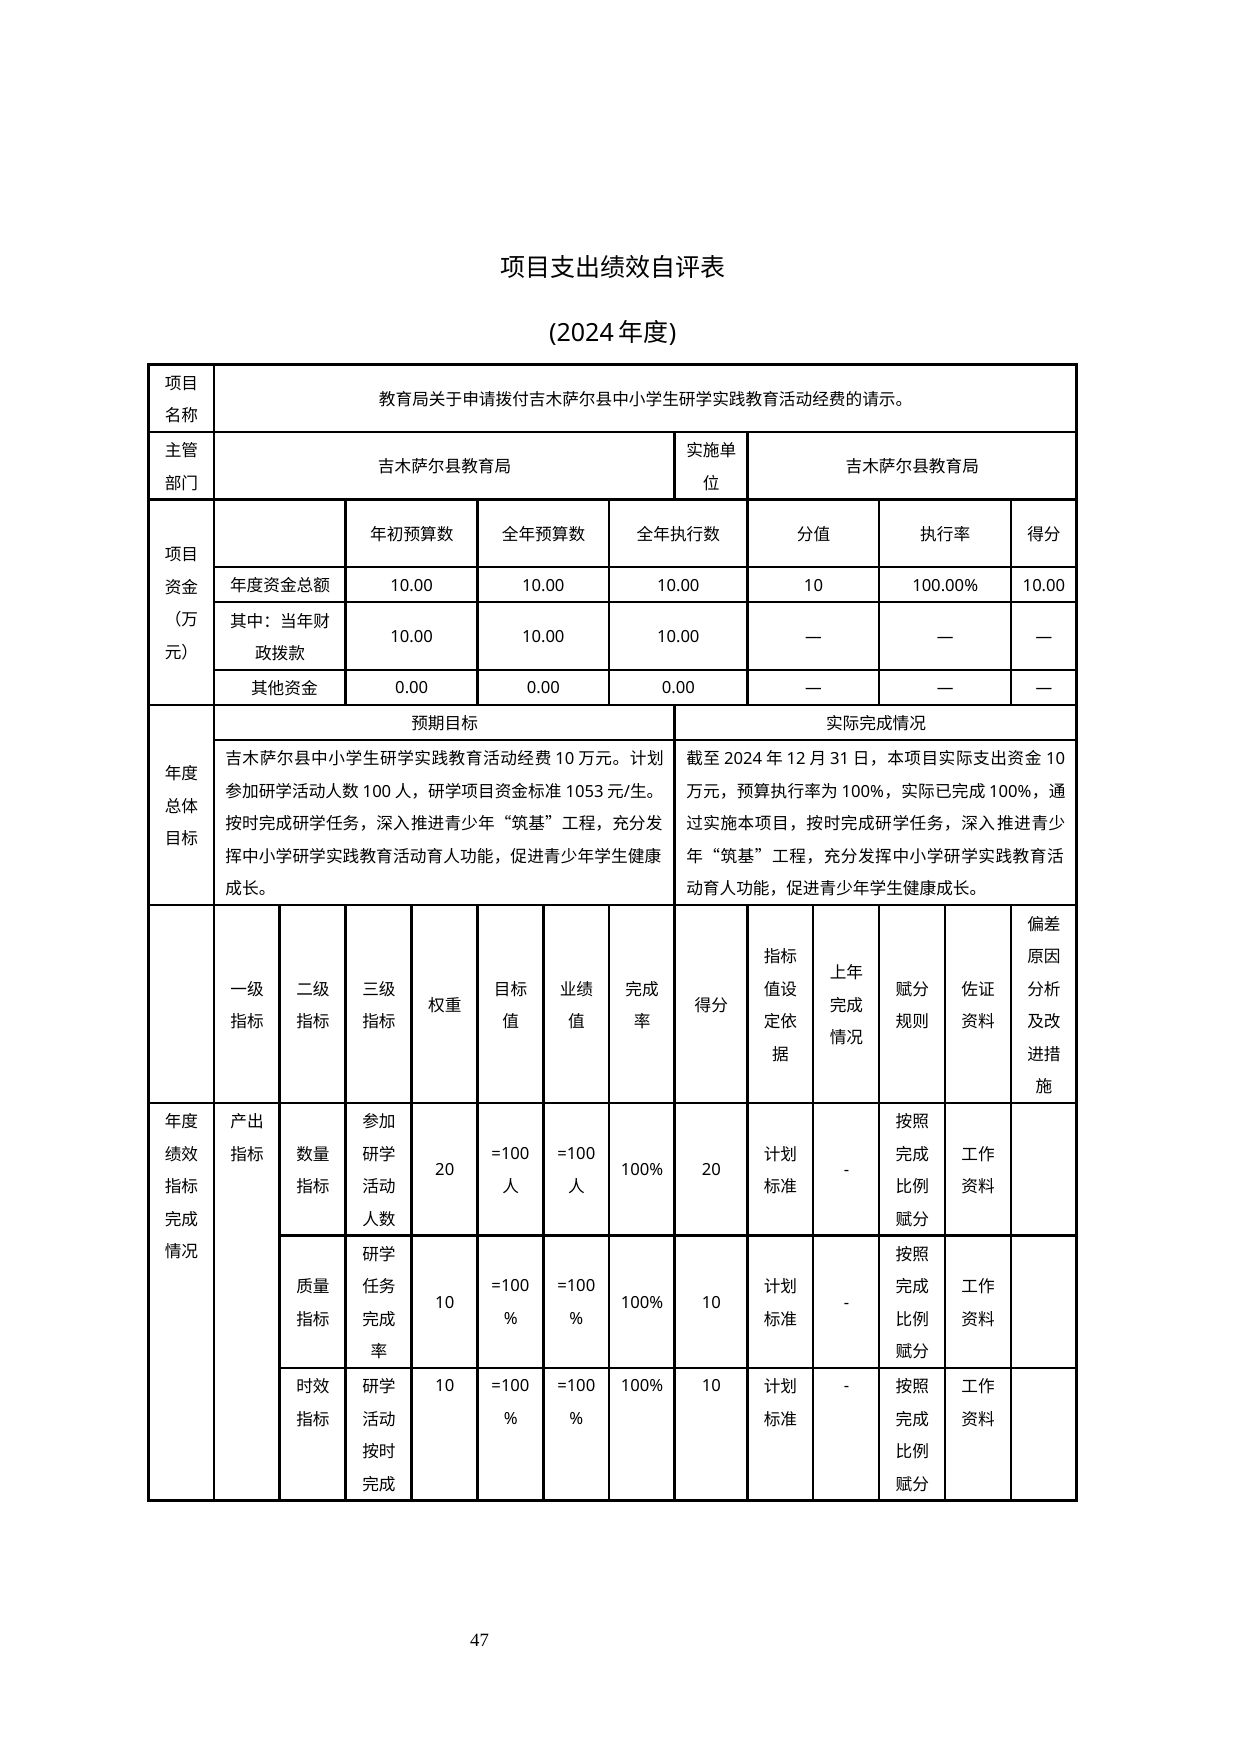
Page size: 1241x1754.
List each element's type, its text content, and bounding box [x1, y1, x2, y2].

table_cell 其他资金 [215, 671, 344, 703]
table_cell 业绩值 [545, 906, 608, 1101]
table_cell 实施单位 [676, 433, 746, 498]
table_cell 目标值 [479, 906, 542, 1101]
table_cell 100% [610, 1369, 673, 1499]
table_cell 10.00 [347, 568, 476, 601]
table_cell =100人 [479, 1104, 542, 1234]
table_cell — [880, 671, 1010, 703]
table_cell - [814, 1369, 878, 1499]
table_cell 按照完成比例赋分 [880, 1104, 944, 1234]
table_cell 三级指标 [347, 906, 410, 1101]
table_cell — [749, 603, 878, 668]
table_cell — [749, 671, 878, 703]
table_cell 二级指标 [281, 906, 344, 1101]
table_cell 计划标准 [749, 1104, 812, 1234]
table_cell 实际完成情况 [676, 706, 1075, 739]
table_cell 研学活动按时完成率 [347, 1369, 410, 1499]
table_cell 产出指标 [215, 1104, 278, 1499]
table_cell 0.00 [610, 671, 746, 703]
table_cell 权重 [413, 906, 476, 1101]
table_cell 计划标准 [749, 1369, 812, 1499]
table_cell 10 [676, 1369, 746, 1499]
table_cell 10.00 [610, 603, 746, 668]
table_cell — [880, 603, 1010, 668]
table_cell 其中：当年财政拨款 [215, 603, 344, 668]
table_cell 得分 [676, 906, 746, 1101]
table_cell 佐证资料 [946, 906, 1010, 1101]
table_cell 10.00 [610, 568, 746, 601]
table_cell 0.00 [479, 671, 608, 703]
table_cell 数量指标 [281, 1104, 344, 1234]
table_cell =100% [479, 1237, 542, 1367]
table_cell 100.00% [880, 568, 1010, 601]
table_cell 吉木萨尔县教育局 [215, 433, 673, 498]
table_cell [1012, 1104, 1075, 1234]
table_cell - [814, 1237, 878, 1367]
table_cell 预期目标 [215, 706, 673, 739]
table_cell 年初预算数 [347, 501, 476, 566]
table_cell 分值 [749, 501, 878, 566]
table_cell 20 [676, 1104, 746, 1234]
table_cell 截至2024年12月31日，本项目实际支出资金10万元，预算执行率为100%，实际已完成100%，通过实施本项目，按时完成研学任务，深入推进青少年“筑基”工程，充分发挥中小学研学实践教育活动育人功能，促进青少年学生健康成长。 [676, 741, 1075, 904]
table_cell 得分 [1012, 501, 1075, 566]
table_cell — [1012, 603, 1075, 668]
table_cell =100% [545, 1369, 608, 1499]
table_cell =100% [545, 1237, 608, 1367]
table_cell 全年执行数 [610, 501, 746, 566]
table_cell =100人 [545, 1104, 608, 1234]
table_cell 100% [610, 1104, 673, 1234]
table_cell 按照完成比例赋分 [880, 1369, 944, 1499]
table_cell [1012, 1369, 1075, 1499]
table_cell 项目名称 [150, 366, 213, 431]
table_cell 吉木萨尔县中小学生研学实践教育活动经费10万元。计划参加研学活动人数100人，研学项目资金标准1053元/生。按时完成研学任务，深入推进青少年“筑基”工程，充分发挥中小学研学实践教育活动育人功能，促进青少年学生健康成长。 [215, 741, 673, 904]
table_cell 时效指标 [281, 1369, 344, 1499]
table_cell 按照完成比例赋分 [880, 1237, 944, 1367]
table_cell - [814, 1104, 878, 1234]
table_cell 吉木萨尔县教育局 [749, 433, 1075, 498]
table_cell 10 [413, 1237, 476, 1367]
table_cell 上年完成情况 [814, 906, 878, 1101]
table_cell 10 [749, 568, 878, 601]
table_cell 主管部门 [150, 433, 213, 498]
table_cell (2024年度) [148, 298, 1077, 363]
table_cell 100% [610, 1237, 673, 1367]
table_cell 质量指标 [281, 1237, 344, 1367]
table_cell 工作资料 [946, 1104, 1010, 1234]
table_cell 年度总体目标 [150, 706, 213, 904]
table_cell 年度资金总额 [215, 568, 344, 601]
table_cell 10 [676, 1237, 746, 1367]
table_cell [150, 906, 213, 1101]
table_cell 赋分规则 [880, 906, 944, 1101]
table_cell 计划标准 [749, 1237, 812, 1367]
table_cell =100% [479, 1369, 542, 1499]
table_cell 10.00 [479, 603, 608, 668]
table_cell 参加研学活动人数 [347, 1104, 410, 1234]
table_cell 工作资料 [946, 1369, 1010, 1499]
table_cell 执行率 [880, 501, 1010, 566]
table_cell 偏差原因分析及改进措施 [1012, 906, 1075, 1101]
table_cell 完成率 [610, 906, 673, 1101]
table_header 项目支出绩效自评表 [148, 233, 1077, 298]
table_cell [215, 501, 344, 566]
table_cell — [1012, 671, 1075, 703]
table_cell [1012, 1237, 1075, 1367]
table_cell 项目资金（万元） [150, 501, 213, 703]
table_cell 10.00 [347, 603, 476, 668]
table_cell 20 [413, 1104, 476, 1234]
table_cell 10.00 [1012, 568, 1075, 601]
table_cell 年度绩效指标完成情况 [150, 1104, 213, 1499]
table_cell 全年预算数 [479, 501, 608, 566]
table_cell 教育局关于申请拨付吉木萨尔县中小学生研学实践教育活动经费的请示。 [215, 366, 1075, 431]
table_cell 研学任务完成率 [347, 1237, 410, 1367]
table_cell 一级指标 [215, 906, 278, 1101]
table_cell 0.00 [347, 671, 476, 703]
table_cell 10.00 [479, 568, 608, 601]
table_cell 工作资料 [946, 1237, 1010, 1367]
table_cell 10 [413, 1369, 476, 1499]
table_cell 指标值设定依据 [749, 906, 812, 1101]
